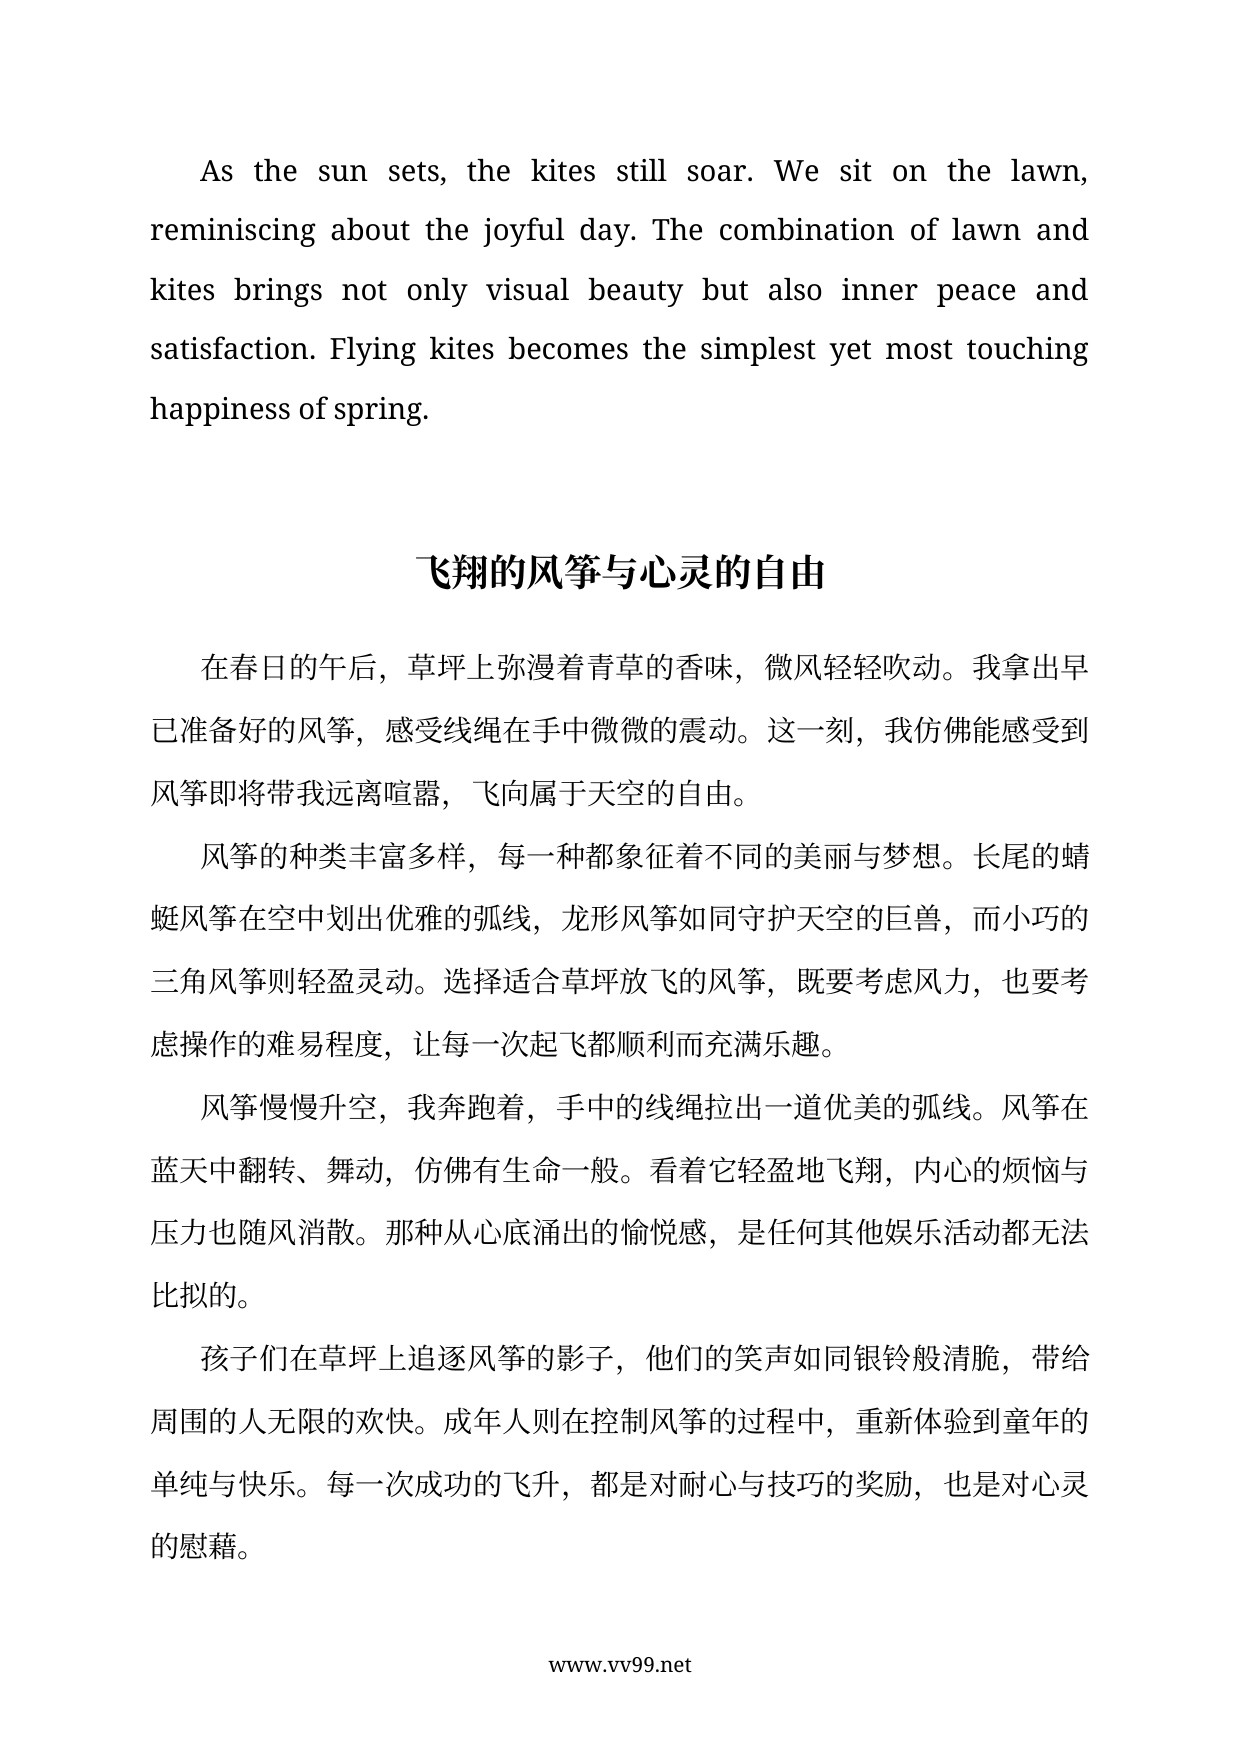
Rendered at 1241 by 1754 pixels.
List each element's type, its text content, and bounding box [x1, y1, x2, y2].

text 在春日的午后，草坪上弥漫着青草的香味，微风轻轻吹动。我拿出早已准备好的风筝，感受线绳在手中微微的震动。这一刻，我仿佛能感受到风筝即将带我远离喧嚣，飞向属于天空的自由。 [150, 645, 1090, 812]
text As the sun sets, the kites still soar. We sit on the lawn, reminiscing about the joyful day. The combination of lawn and kites brings not only visual beauty but also inner peace and satisfaction. Flying kites becomes the simplest yet most touching happiness of spring. [150, 150, 1090, 428]
subtitle 飞翔的风筝与心灵的自由 [150, 543, 1090, 597]
text 风筝的种类丰富多样，每一种都象征着不同的美丽与梦想。长尾的蜻蜓风筝在空中划出优雅的弧线，龙形风筝如同守护天空的巨兽，而小巧的三角风筝则轻盈灵动。选择适合草坪放飞的风筝，既要考虑风力，也要考虑操作的难易程度，让每一次起飞都顺利而充满乐趣。 [150, 833, 1090, 1064]
text 风筝慢慢升空，我奔跑着，手中的线绳拉出一道优美的弧线。风筝在蓝天中翻转、舞动，仿佛有生命一般。看着它轻盈地飞翔，内心的烦恼与压力也随风消散。那种从心底涌出的愉悦感，是任何其他娱乐活动都无法比拟的。 [150, 1085, 1090, 1315]
text 孩子们在草坪上追逐风筝的影子，他们的笑声如同银铃般清脆，带给周围的人无限的欢快。成年人则在控制风筝的过程中，重新体验到童年的单纯与快乐。每一次成功的飞升，都是对耐心与技巧的奖励，也是对心灵的慰藉。 [150, 1336, 1090, 1566]
